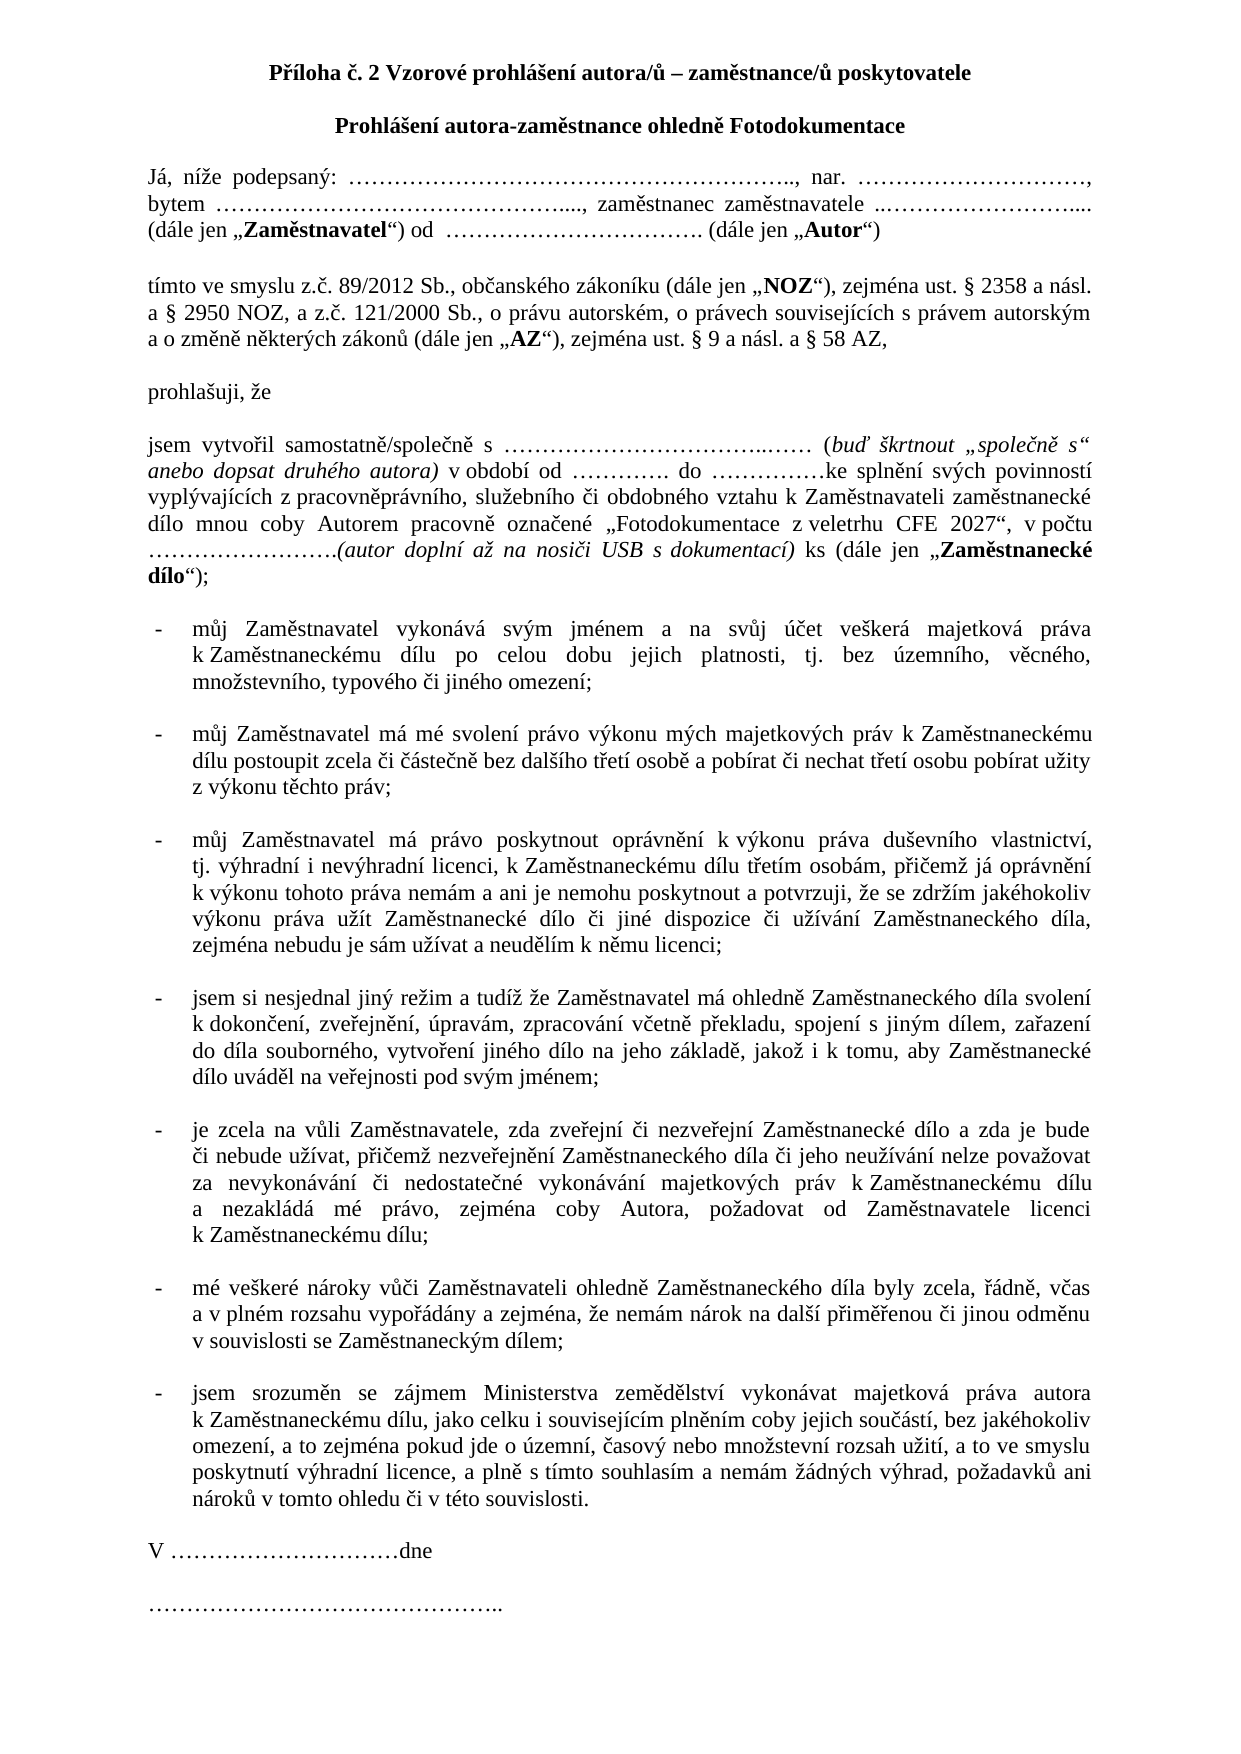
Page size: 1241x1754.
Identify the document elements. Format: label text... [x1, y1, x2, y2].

list je zcela na vůli Zaměstnavatele, zda zveřejní či nezveřejní Zaměstnanecké dílo a zda je bude či nebude užívat, přičemž nezveřejnění Zaměstnaneckého díla či jeho neužívání nelze považovat za nevykonávání či nedostatečné vykonávání majetkových práv k Zaměstnaneckému dílu a nezakládá mé právo, zejména coby Autora, požadovat od Zaměstnavatele licenci k Zaměstnaneckému dílu; [154, 1116, 1092, 1248]
text V …………………………dne [148, 1537, 1092, 1564]
text tímto ve smyslu z.č. 89/2012 Sb., občanského zákoníku (dále jen „NOZ“), zejména ust. § 2358 a násl. a § 2950 NOZ, a z.č. 121/2000 Sb., o právu autorském, o právech souvisejících s právem autorským a o změně některých zákonů (dále jen „AZ“), zejména ust. § 9 a násl. a § 58 AZ, [148, 272, 1092, 352]
text jsem vytvořil samostatně/společně s ……………………………..…… (buď škrtnout „společně s“ anebo dopsat druhého autora) v období od …………. do ……………ke splnění svých povinností vyplývajících z pracovněprávního, služebního či obdobného vztahu k Zaměstnavateli zaměstnanecké dílo mnou coby Autorem pracovně označené „Fotodokumentace z veletrhu CFE 2027“, v počtu …………………….(autor doplní až na nosiči USB s dokumentací) ks (dále jen „Zaměstnanecké dílo“); [148, 431, 1092, 589]
list můj Zaměstnavatel má mé svolení právo výkonu mých majetkových práv k Zaměstnaneckému dílu postoupit zcela či částečně bez dalšího třetí osobě a pobírat či nechat třetí osobu pobírat užity z výkonu těchto práv; [154, 721, 1092, 799]
list jsem srozuměn se zájmem Ministerstva zemědělství vykonávat majetková práva autora k Zaměstnaneckému dílu, jako celku i souvisejícím plněním coby jejich součástí, bez jakéhokoliv omezení, a to zejména pokud jde o územní, časový nebo množstevní rozsah užití, a to ve smyslu poskytnutí výhradní licence, a plně s tímto souhlasím a nemám žádných výhrad, požadavků ani nároků v tomto ohledu či v této souvislosti. [154, 1379, 1092, 1511]
list mé veškeré nároky vůči Zaměstnavateli ohledně Zaměstnaneckého díla byly zcela, řádně, včas a v plném rozsahu vypořádány a zejména, že nemám nárok na další přiměřenou či jinou odměnu v souvislosti se Zaměstnaneckým dílem; [154, 1274, 1092, 1353]
list jsem si nesjednal jiný režim a tudíž že Zaměstnavatel má ohledně Zaměstnaneckého díla svolení k dokončení, zveřejnění, úpravám, zpracování včetně překladu, spojení s jiným dílem, zařazení do díla souborného, vytvoření jiného dílo na jeho základě, jakož i k tomu, aby Zaměstnanecké dílo uváděl na veřejnosti pod svým jménem; [154, 984, 1092, 1089]
text Prohlášení autora-zaměstnance ohledně Fotodokumentace [148, 112, 1092, 138]
list můj Zaměstnavatel má právo poskytnout oprávnění k výkonu práva duševního vlastnictví, tj. výhradní i nevýhradní licenci, k Zaměstnaneckému dílu třetím osobám, přičemž já oprávnění k výkonu tohoto práva nemám a ani je nemohu poskytnout a potvrzuji, že se zdržím jakéhokoliv výkonu práva užít Zaměstnanecké dílo či jiné dispozice či užívání Zaměstnaneckého díla, zejména nebudu je sám užívat a neudělím k němu licenci; [154, 826, 1092, 958]
text Já, níže podepsaný: ………………………………………………….., nar. …………………………, bytem ………………………………………...., zaměstnanec zaměstnavatele ..…………………….... (dále jen „Zaměstnavatel“) od ……………………………. (dále jen „Autor“) [148, 163, 1092, 242]
text Příloha č. 2 Vzorové prohlášení autora/ů – zaměstnance/ů poskytovatele [148, 59, 1092, 86]
list můj Zaměstnavatel vykonává svým jménem a na svůj účet veškerá majetková práva k Zaměstnaneckému dílu po celou dobu jejich platnosti, tj. bez územního, věcného, množstevního, typového či jiného omezení; [154, 615, 1092, 694]
text ……………………………………….. [148, 1590, 1092, 1617]
text prohlašuji, že [148, 378, 1092, 404]
